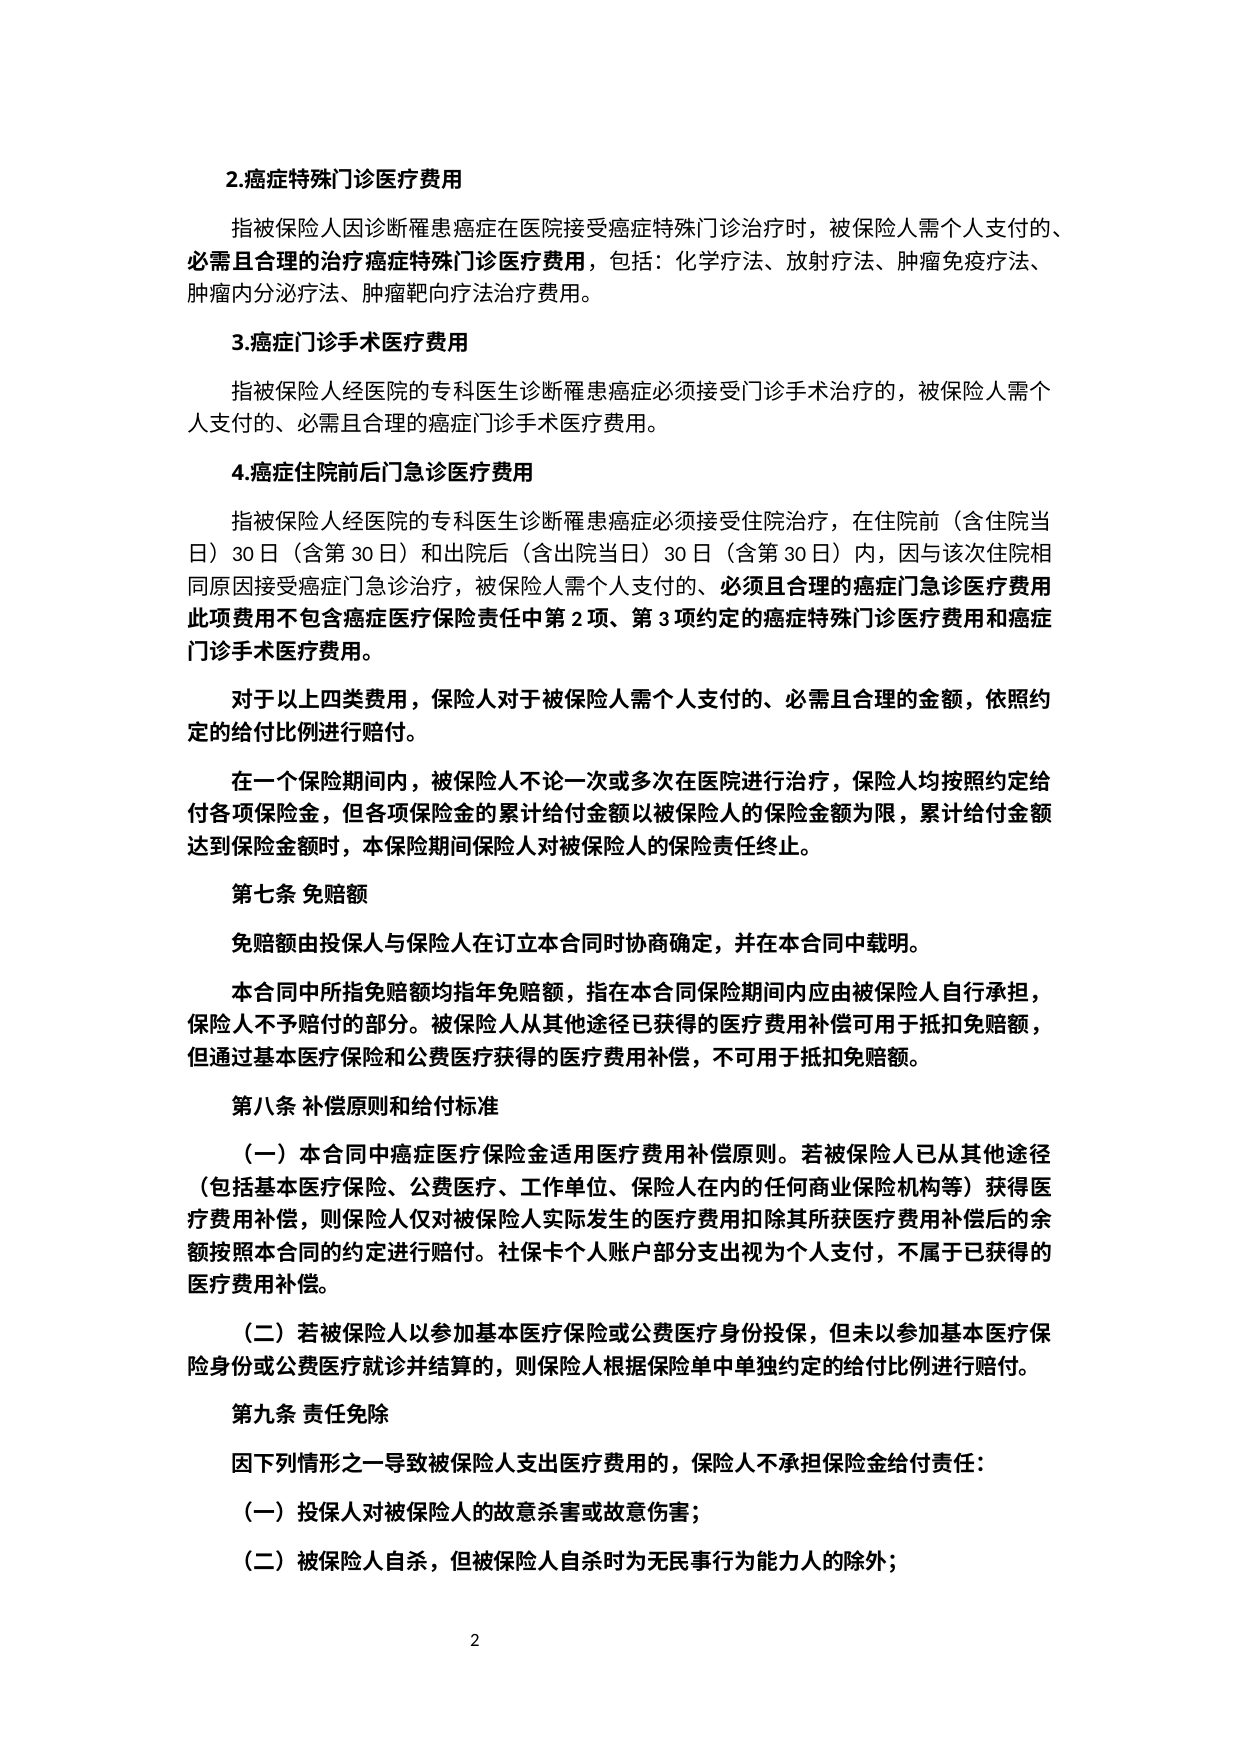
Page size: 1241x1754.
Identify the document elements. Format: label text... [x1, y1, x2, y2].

text 2.癌症特殊门诊医疗费用 [187, 162, 1053, 194]
text 本合同中所指免赔额均指年免赔额，指在本合同保险期间内应由被保险人自行承担，保险人不予赔付的部分。被保险人从其他途径已获得的医疗费用补偿可用于抵扣免赔额，但通过基本医疗保险和公费医疗获得的医疗费用补偿，不可用于抵扣免赔额。 [187, 974, 1053, 1072]
text 4.癌症住院前后门急诊医疗费用 [187, 454, 1053, 487]
text 3.癌症门诊手术医疗费用 [187, 324, 1053, 357]
list 被保险人自杀，但被保险人自杀时为无民事行为能力人的除外； [187, 1543, 1053, 1576]
text 指被保险人因诊断罹患癌症在医院接受癌症特殊门诊治疗时，被保险人需个人支付的、必需且合理的治疗癌症特殊门诊医疗费用，包括：化学疗法、放射疗法、肿瘤免疫疗法、肿瘤内分泌疗法、肿瘤靶向疗法治疗费用。 [187, 211, 1053, 308]
text （一）本合同中癌症医疗保险金适用医疗费用补偿原则。若被保险人已从其他途径（包括基本医疗保险、公费医疗、工作单位、保险人在内的任何商业保险机构等）获得医疗费用补偿，则保险人仅对被保险人实际发生的医疗费用扣除其所获医疗费用补偿后的余额按照本合同的约定进行赔付。社保卡个人账户部分支出视为个人支付，不属于已获得的医疗费用补偿。 [187, 1137, 1053, 1299]
text （二）若被保险人以参加基本医疗保险或公费医疗身份投保，但未以参加基本医疗保险身份或公费医疗就诊并结算的，则保险人根据保险单中单独约定的给付比例进行赔付。 [187, 1316, 1053, 1381]
text 免赔额由投保人与保险人在订立本合同时协商确定，并在本合同中载明。 [187, 926, 1053, 958]
text 第八条 补偿原则和给付标准 [187, 1088, 1053, 1121]
text 指被保险人经医院的专科医生诊断罹患癌症必须接受住院治疗，在住院前（含住院当日）30日（含第30日）和出院后（含出院当日）30 日（含第30日）内，因与该次住院相同原因接受癌症门急诊治疗，被保险人需个人支付的、必须且合理的癌症门急诊医疗费用。此项费用不包含癌症医疗保险责任中第2项、第3项约定的癌症特殊门诊医疗费用和癌症门诊手术医疗费用。 [187, 503, 1053, 666]
text 指被保险人经医院的专科医生诊断罹患癌症必须接受门诊手术治疗的，被保险人需个人支付的、必需且合理的癌症门诊手术医疗费用。 [187, 373, 1053, 438]
text 第七条 免赔额 [187, 877, 1053, 909]
text 对于以上四类费用，保险人对于被保险人需个人支付的、必需且合理的金额，依照约定的给付比例进行赔付。 [187, 682, 1053, 747]
text 在一个保险期间内，被保险人不论一次或多次在医院进行治疗，保险人均按照约定给付各项保险金，但各项保险金的累计给付金额以被保险人的保险金额为限，累计给付金额达到保险金额时，本保险期间保险人对被保险人的保险责任终止。 [187, 763, 1053, 861]
text 第九条 责任免除 [187, 1397, 1053, 1429]
text 因下列情形之一导致被保险人支出医疗费用的，保险人不承担保险金给付责任： [187, 1446, 1053, 1478]
list 投保人对被保险人的故意杀害或故意伤害； [187, 1494, 1053, 1527]
